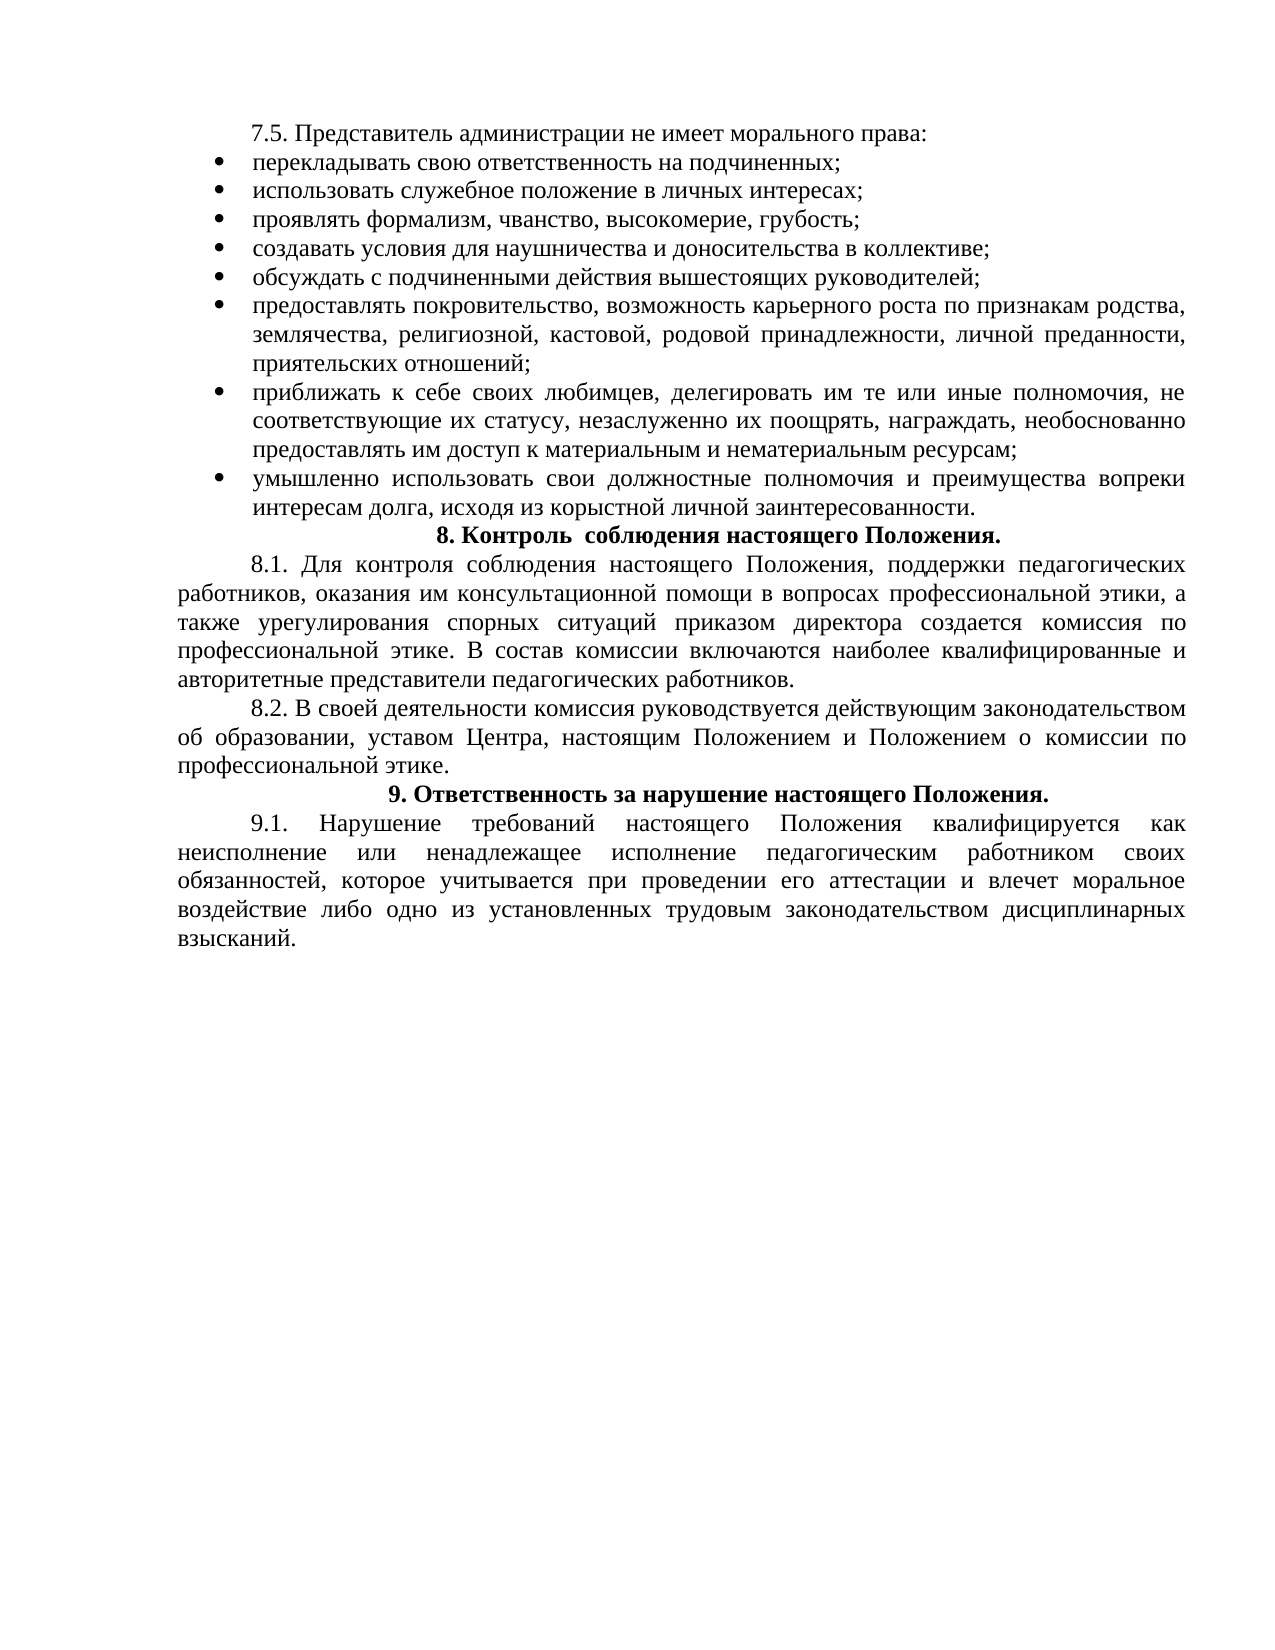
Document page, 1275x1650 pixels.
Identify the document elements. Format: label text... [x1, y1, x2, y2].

list приближать к себе своих любимцев, делегировать им те или иные полномочия, не соответствующие их статусу, незаслуженно их поощрять, награждать, необоснованно предоставлять им доступ к материальным и нематериальным ресурсам; [215, 377, 1186, 463]
text 8. Контроль соблюдения настоящего Положения. [177, 521, 1186, 549]
text 7.5. Представитель администрации не имеет морального права: [177, 118, 1186, 147]
list предоставлять покровительство, возможность карьерного роста по признакам родства, землячества, религиозной, кастовой, родовой принадлежности, личной преданности, приятельских отношений; [215, 291, 1186, 377]
text 8.1. Для контроля соблюдения настоящего Положения, поддержки педагогических работников, оказания им консультационной помощи в вопросах профессиональной этики, а также урегулирования спорных ситуаций приказом директора создается комиссия по профессиональной этике. В состав комиссии включаются наиболее квалифицированные и авторитетные представители педагогических работников. [177, 549, 1186, 693]
text 9.1. Нарушение требований настоящего Положения квалифицируется как неисполнение или ненадлежащее исполнение педагогическим работником своих обязанностей, которое учитывается при проведении его аттестации и влечет моральное воздействие либо одно из установленных трудовым законодательством дисциплинарных взысканий. [177, 808, 1186, 952]
list создавать условия для наушничества и доносительства в коллективе; [215, 233, 1186, 262]
list использовать служебное положение в личных интересах; [215, 176, 1186, 204]
list умышленно использовать свои должностные полномочия и преимущества вопреки интересам долга, исходя из корыстной личной заинтересованности. [215, 463, 1186, 521]
list обсуждать с подчиненными действия вышестоящих руководителей; [215, 262, 1186, 291]
list перекладывать свою ответственность на подчиненных; [215, 147, 1186, 176]
text 8.2. В своей деятельности комиссия руководствуется действующим законодательством об образовании, уставом Центра, настоящим Положением и Положением о комиссии по профессиональной этике. [177, 693, 1186, 779]
list проявлять формализм, чванство, высокомерие, грубость; [215, 204, 1186, 233]
text 9. Ответственность за нарушение настоящего Положения. [177, 779, 1186, 808]
